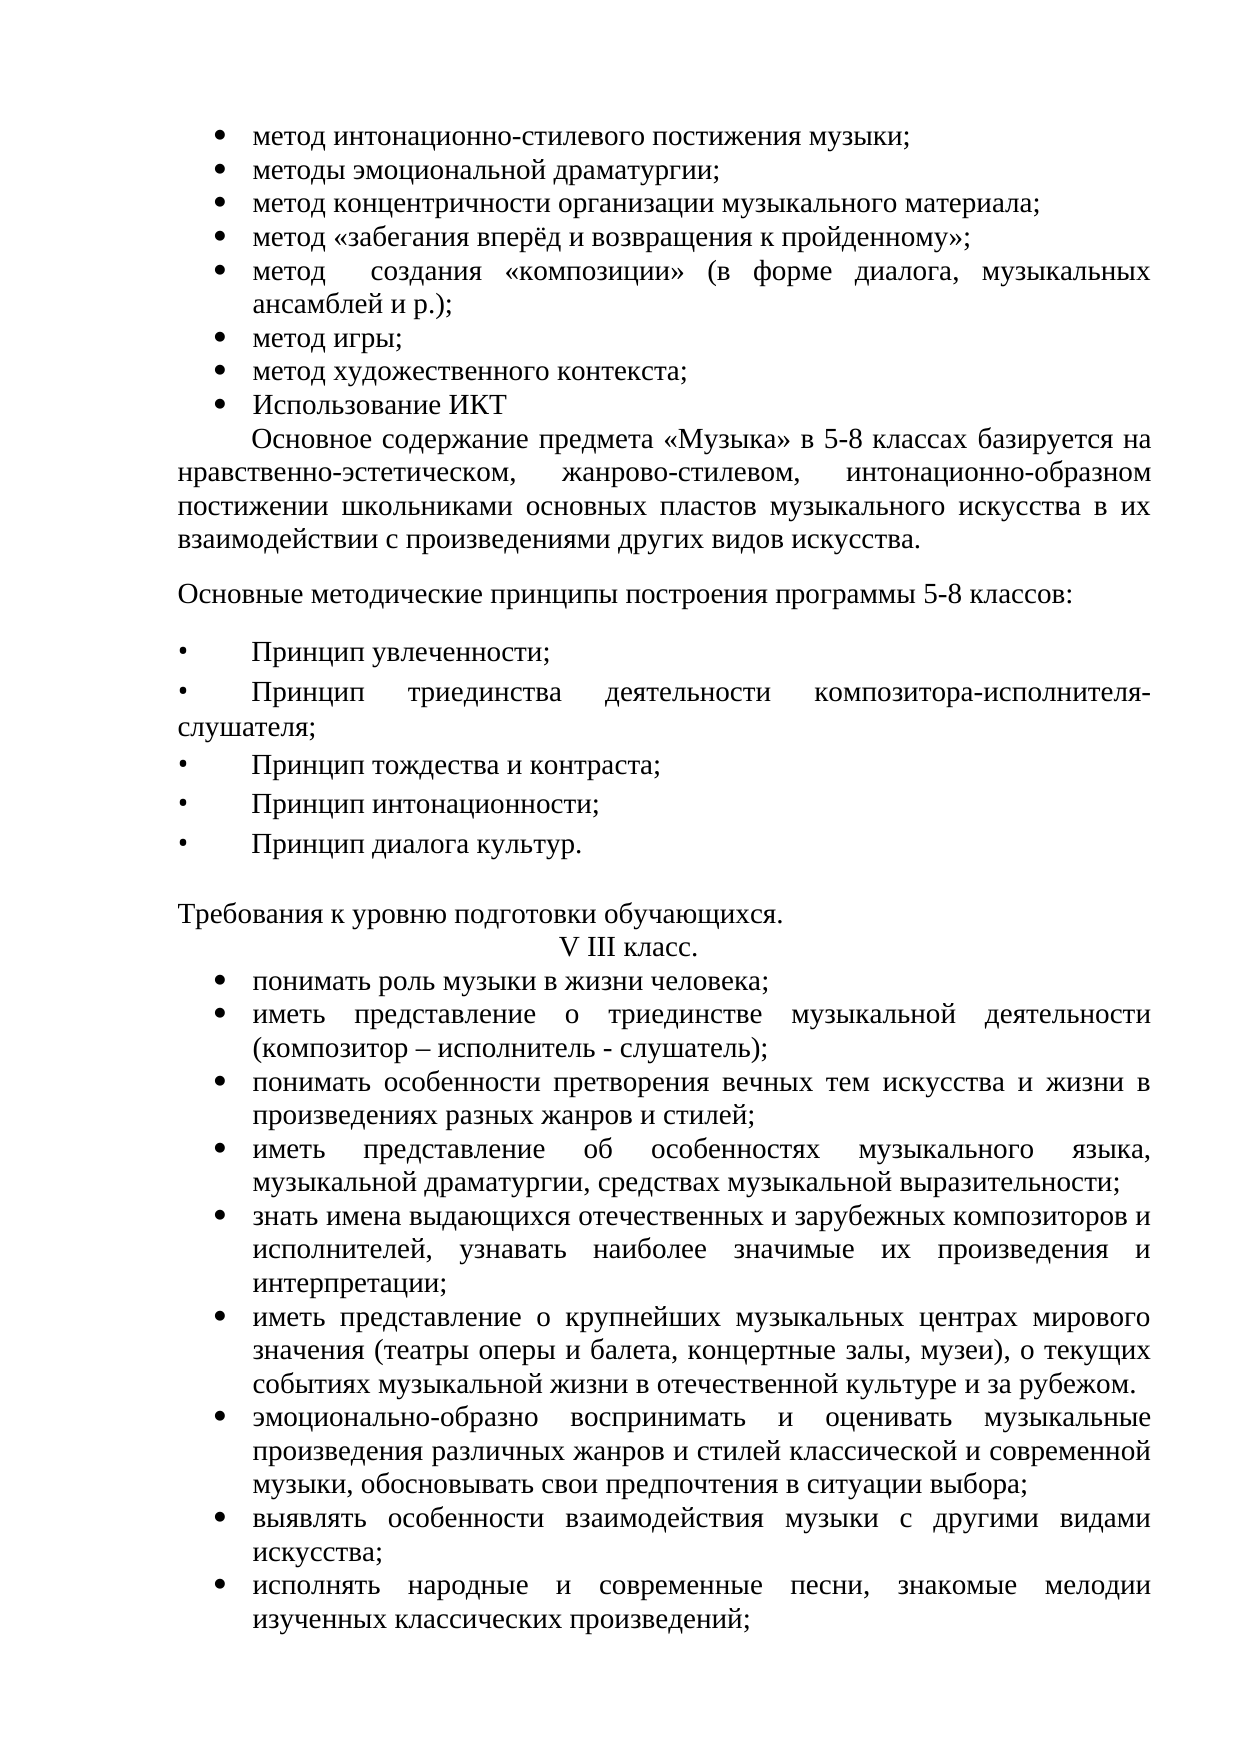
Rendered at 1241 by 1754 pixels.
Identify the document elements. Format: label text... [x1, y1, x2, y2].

list методы эмоциональной драматургии; [215, 152, 1152, 185]
list Принцип тождества и контраста; [177, 743, 1152, 783]
list метод «забегания вперёд и возвращения к пройденному»; [215, 219, 1152, 253]
list метод создания «композиции» (в форме диалога, музыкальных ансамблей и р.); [215, 253, 1152, 320]
list метод художественного контекста; [215, 353, 1152, 387]
list иметь представление об особенностях музыкального языка, музыкальной драматургии, средствах музыкальной выразительности; [215, 1131, 1152, 1198]
list метод интонационно-стилевого постижения музыки; [215, 118, 1152, 152]
list Принцип интонационности; [177, 783, 1152, 822]
list Принцип увлеченности; [177, 630, 1152, 670]
list понимать особенности претворения вечных тем искусства и жизни в произведениях разных жанров и стилей; [215, 1064, 1152, 1131]
text Требования к уровню подготовки обучающихся. [177, 896, 1152, 929]
text V III класс. [252, 929, 1152, 963]
list исполнять народные и современные песни, знакомые мелодии изученных классических произведений; [215, 1567, 1152, 1634]
text Основные методические принципы построения программы 5-8 классов: [177, 576, 1152, 609]
list иметь представление о триединстве музыкальной деятельности (композитор – исполнитель - слушатель); [215, 996, 1152, 1064]
list метод концентричности организации музыкального материала; [215, 185, 1152, 219]
list выявлять особенности взаимодействия музыки с другими видами искусства; [215, 1500, 1152, 1567]
text Основное содержание предмета «Музыка» в 5-8 классах базируется на нравственно-эстетическом, жанрово-стилевом, интонационно-образном постижении школьниками основных пластов музыкального искусства в их взаимодействии с произведениями других видов искусства. [177, 421, 1152, 555]
list знать имена выдающихся отечественных и зарубежных композиторов и исполнителей, узнавать наиболее значимые их произведения и интерпретации; [215, 1198, 1152, 1299]
list понимать роль музыки в жизни человека; [215, 963, 1152, 996]
list эмоционально-образно воспринимать и оценивать музыкальные произведения различных жанров и стилей классической и современной музыки, обосновывать свои предпочтения в ситуации выбора; [215, 1399, 1152, 1500]
list Использование ИКТ [215, 387, 1152, 421]
list Принцип диалога культур. [177, 822, 1152, 862]
list метод игры; [215, 320, 1152, 353]
list иметь представление о крупнейших музыкальных центрах мирового значения (театры оперы и балета, концертные залы, музеи), о текущих событиях музыкальной жизни в отечественной культуре и за рубежом. [215, 1299, 1152, 1399]
list Принцип триединства деятельности композитора-исполнителя-слушателя; [177, 670, 1152, 743]
